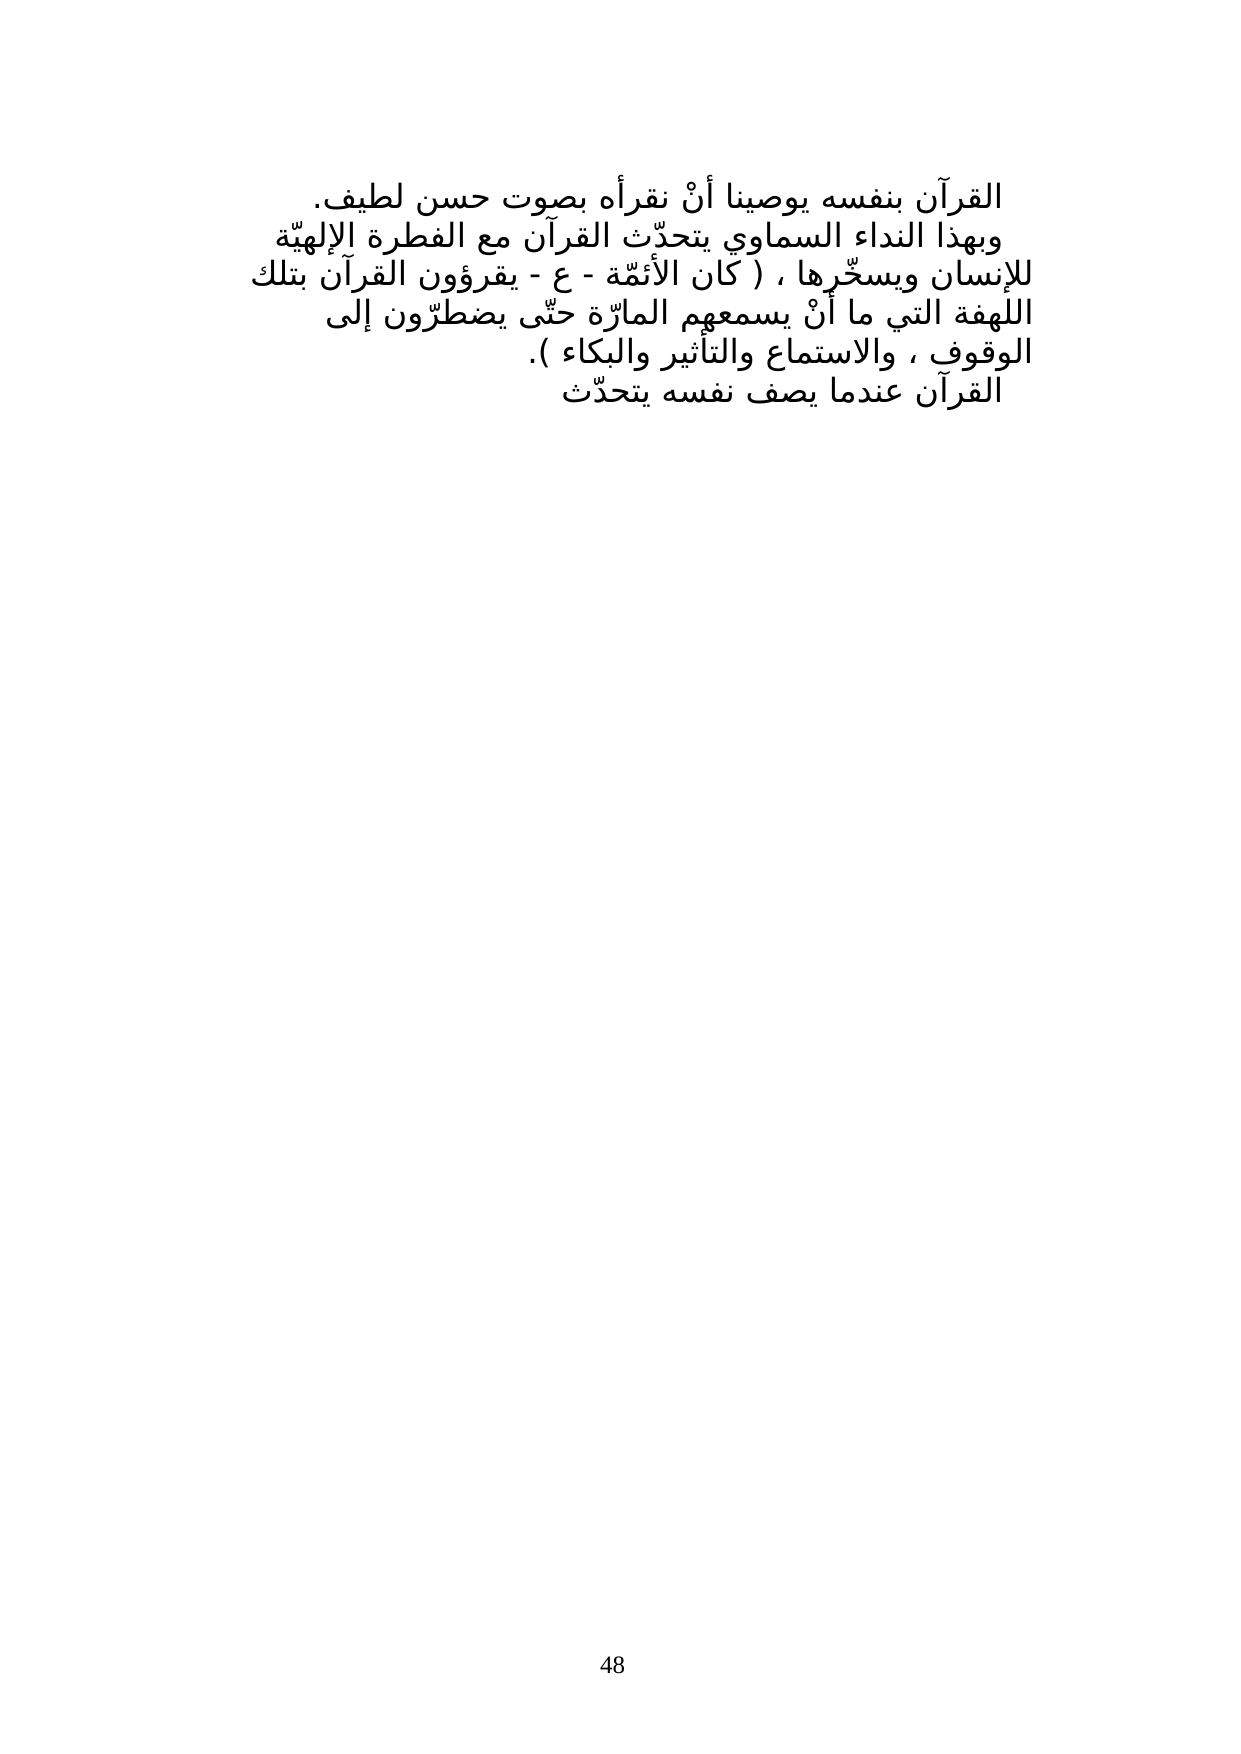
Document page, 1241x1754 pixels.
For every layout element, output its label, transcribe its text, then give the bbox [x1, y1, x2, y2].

text القرآن بنفسه يوصينا أنْ نقرأه بصوت حسن لطيف. [222, 177, 1033, 216]
text وبهذا النداء السماوي يتحدّث القرآن مع الفطرة الإلهيّة للإنسان ويسخّرها ، ( كان الأئمّة - ع - يقرؤون القرآن بتلك اللهفة التي ما أنْ يسمعهم المارّة حتّى يضطرّون إلى الوقوف ، والاستماع والتأثير والبكاء ). [222, 216, 1033, 371]
text القرآن عندما يصف نفسه يتحدّث [222, 371, 1033, 410]
